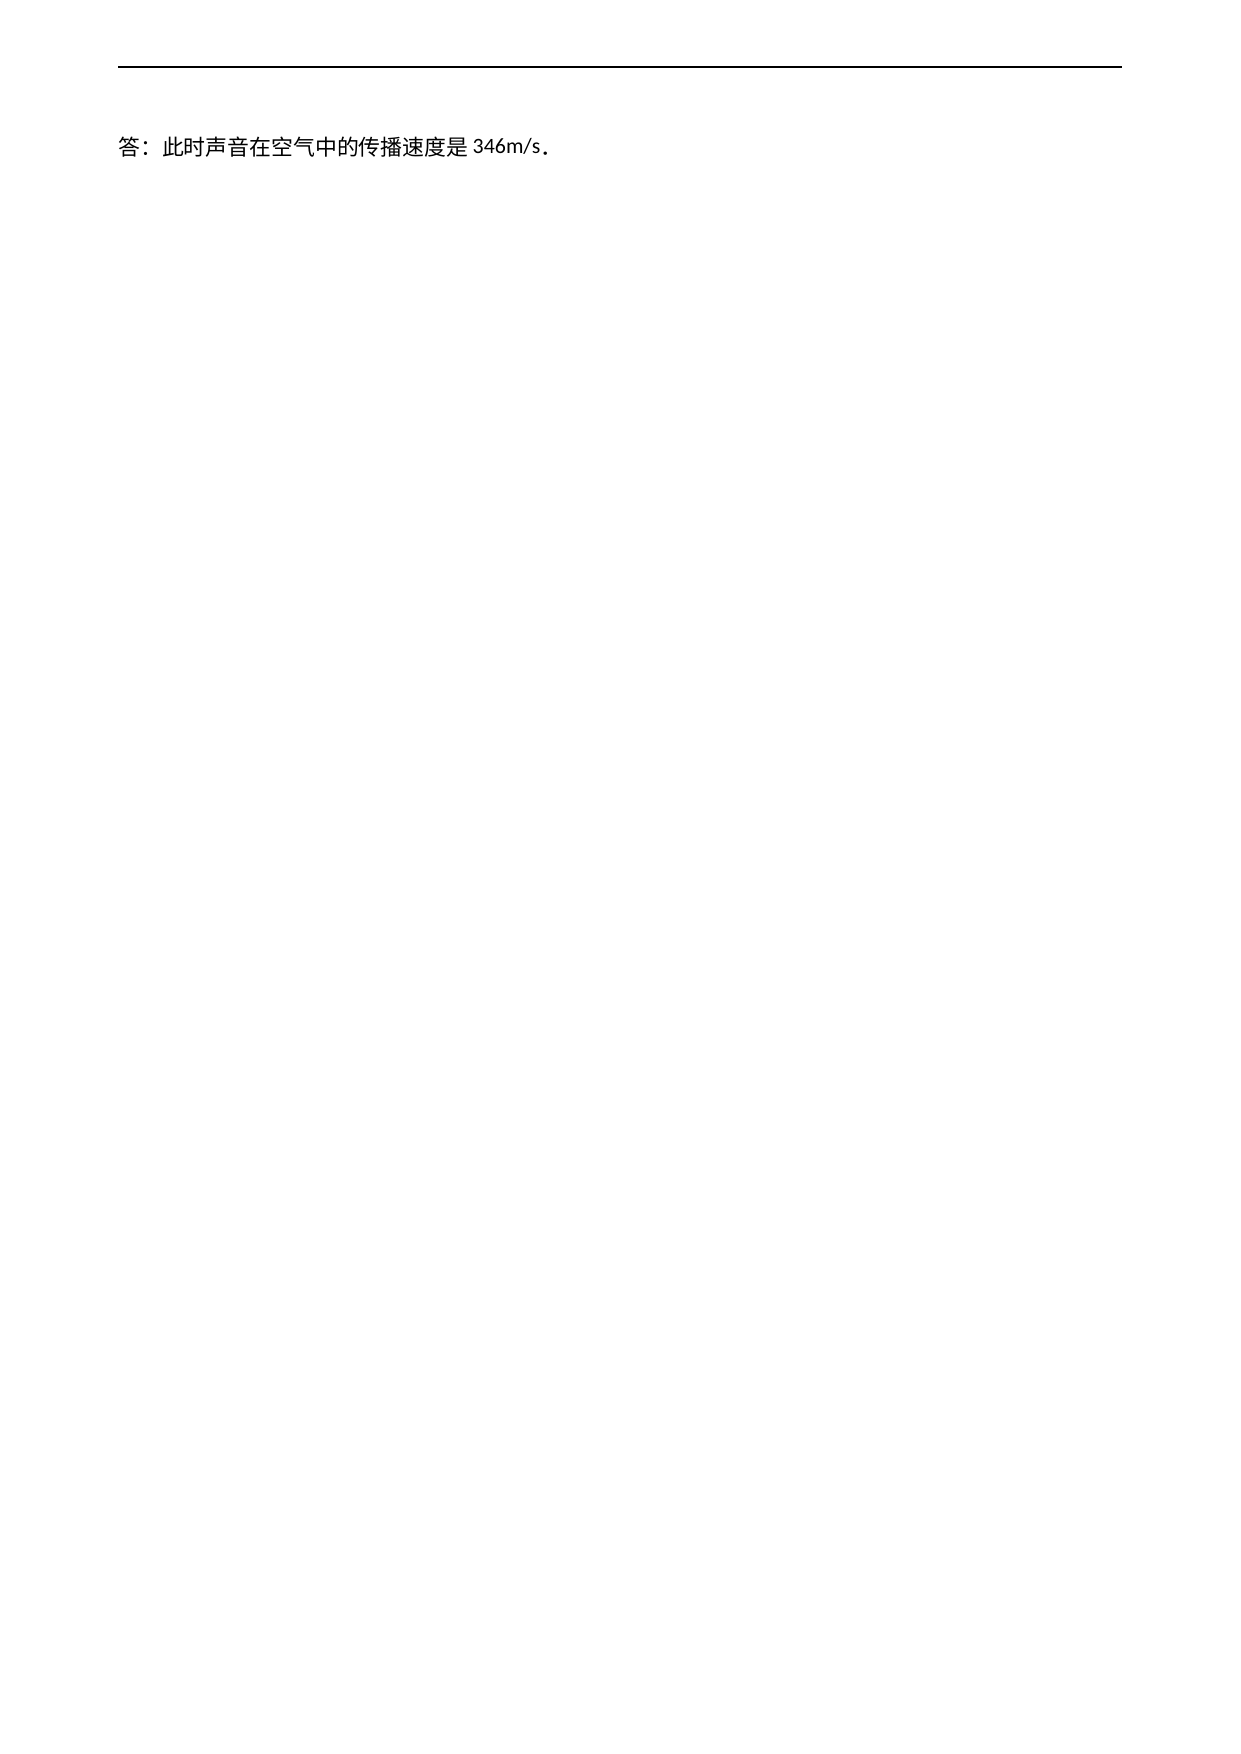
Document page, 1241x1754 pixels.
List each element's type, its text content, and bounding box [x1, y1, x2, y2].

text 答：此时声音在空气中的传播速度是346m/s． [118, 129, 1122, 162]
